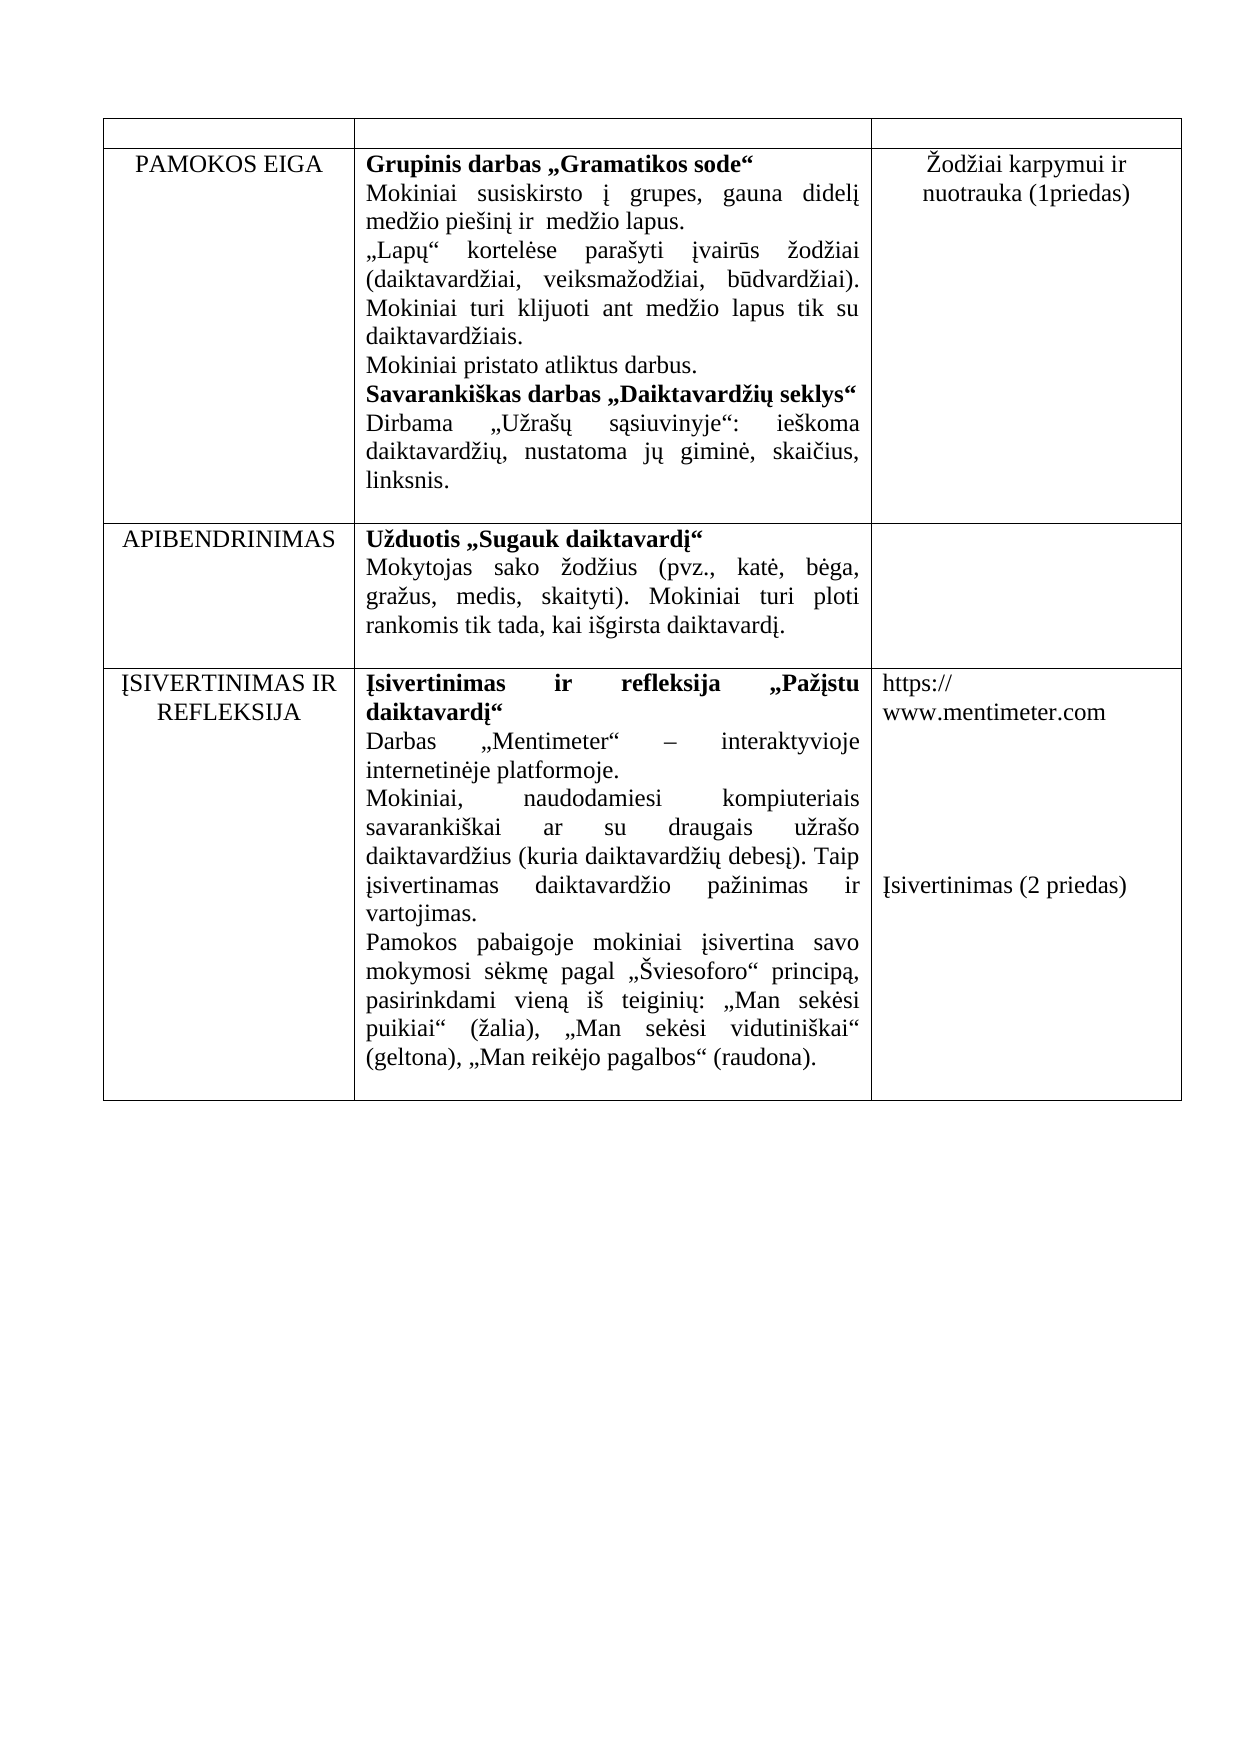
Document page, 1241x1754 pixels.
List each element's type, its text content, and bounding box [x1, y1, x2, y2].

table_cell [872, 524, 1181, 667]
table_cell PAMOKOS EIGA [104, 149, 354, 523]
table_cell https://www.mentimeter.com Įsivertinimas (2 priedas) [872, 669, 1181, 1100]
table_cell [104, 119, 354, 148]
table_cell Žodžiai karpymui ir nuotrauka (1priedas) [872, 149, 1181, 523]
table_cell Grupinis darbas „Gramatikos sode“ Mokiniai susiskirsto į grupes, gauna didelį medžio piešinį ir medžio lapus. „Lapų“ kortelėse parašyti įvairūs žodžiai (daiktavardžiai, veiksmažodžiai, būdvardžiai). Mokiniai turi klijuoti ant medžio lapus tik su daiktavardžiais. Mokiniai pristato atliktus darbus. Savarankiškas darbas „Daiktavardžių seklys“ Dirbama „Užrašų sąsiuvinyje“: ieškoma daiktavardžių, nustatoma jų giminė, skaičius, linksnis. [355, 149, 871, 523]
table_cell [355, 119, 871, 148]
table_cell APIBENDRINIMAS [104, 524, 354, 667]
table_cell ĮSIVERTINIMAS IR REFLEKSIJA [104, 669, 354, 1100]
table_cell Užduotis „Sugauk daiktavardį“ Mokytojas sako žodžius (pvz., katė, bėga, gražus, medis, skaityti). Mokiniai turi ploti rankomis tik tada, kai išgirsta daiktavardį. [355, 524, 871, 667]
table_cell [872, 119, 1181, 148]
table_cell Įsivertinimas ir refleksija „Pažįstu daiktavardį“ Darbas „Mentimeter“ – interaktyvioje internetinėje platformoje. Mokiniai, naudodamiesi kompiuteriais savarankiškai ar su draugais užrašo daiktavardžius (kuria daiktavardžių debesį). Taip įsivertinamas daiktavardžio pažinimas ir vartojimas. Pamokos pabaigoje mokiniai įsivertina savo mokymosi sėkmę pagal „Šviesoforo“ principą, pasirinkdami vieną iš teiginių: „Man sekėsi puikiai“ (žalia), „Man sekėsi vidutiniškai“ (geltona), „Man reikėjo pagalbos“ (raudona). [355, 669, 871, 1100]
